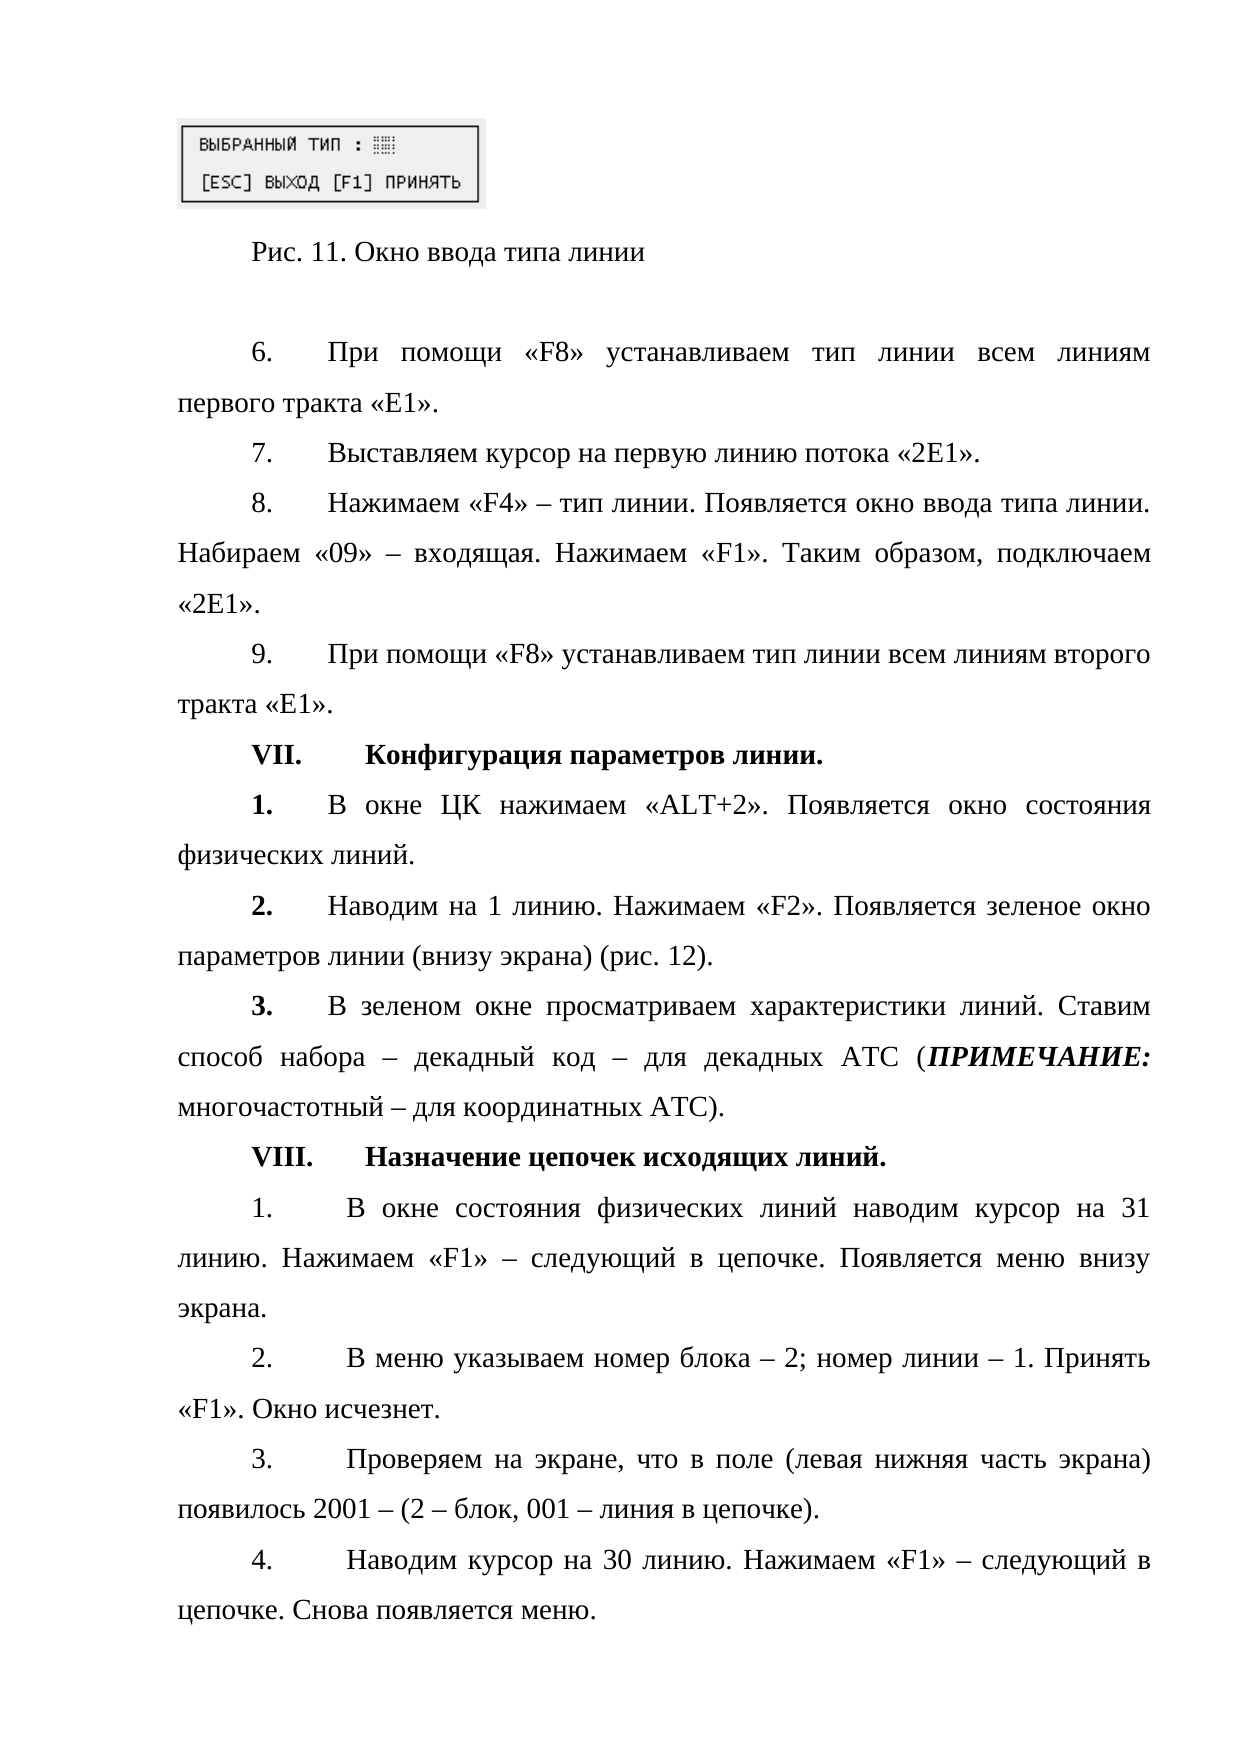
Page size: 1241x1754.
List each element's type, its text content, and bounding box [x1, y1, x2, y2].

list Нажимаем «F4» – тип линии. Появляется окно ввода типа линии. Набираем «09» – входящая. Нажимаем «F1». Таким образом, подключаем «2Е1». [177, 485, 1152, 619]
list Назначение цепочек исходящих линий. [177, 1139, 1152, 1173]
text Рис. 11. Окно ввода типа линии [177, 234, 1152, 267]
list При помощи «F8» устанавливаем тип линии всем линиям первого тракта «Е1». [177, 334, 1152, 418]
list В окне ЦК нажимаем «ALT+2». Появляется окно состояния физических линий. [177, 787, 1152, 871]
list Проверяем на экране, что в поле (левая нижняя часть экрана) появилось 2001 – (2 – блок, 001 – линия в цепочке). [177, 1441, 1152, 1525]
list Наводим на 1 линию. Нажимаем «F2». Появляется зеленое окно параметров линии (внизу экрана) (рис. 12). [177, 888, 1152, 972]
list В меню указываем номер блока – 2; номер линии – 1. Принять «F1». Окно исчезнет. [177, 1341, 1152, 1424]
list В зеленом окне просматриваем характеристики линий. Ставим способ набора – декадный код – для декадных АТС (ПРИМЕЧАНИЕ: многочастотный – для координатных АТС). [177, 988, 1152, 1123]
list Наводим курсор на 30 линию. Нажимаем «F1» – следующий в цепочке. Снова появляется меню. [177, 1542, 1152, 1626]
list В окне состояния физических линий наводим курсор на 31 линию. Нажимаем «F1» – следующий в цепочке. Появляется меню внизу экрана. [177, 1190, 1152, 1324]
list При помощи «F8» устанавливаем тип линии всем линиям второго тракта «Е1». [177, 636, 1152, 720]
picture [177, 118, 487, 209]
list Конфигурация параметров линии. [177, 737, 1152, 770]
list Выставляем курсор на первую линию потока «2E1». [177, 435, 1152, 468]
